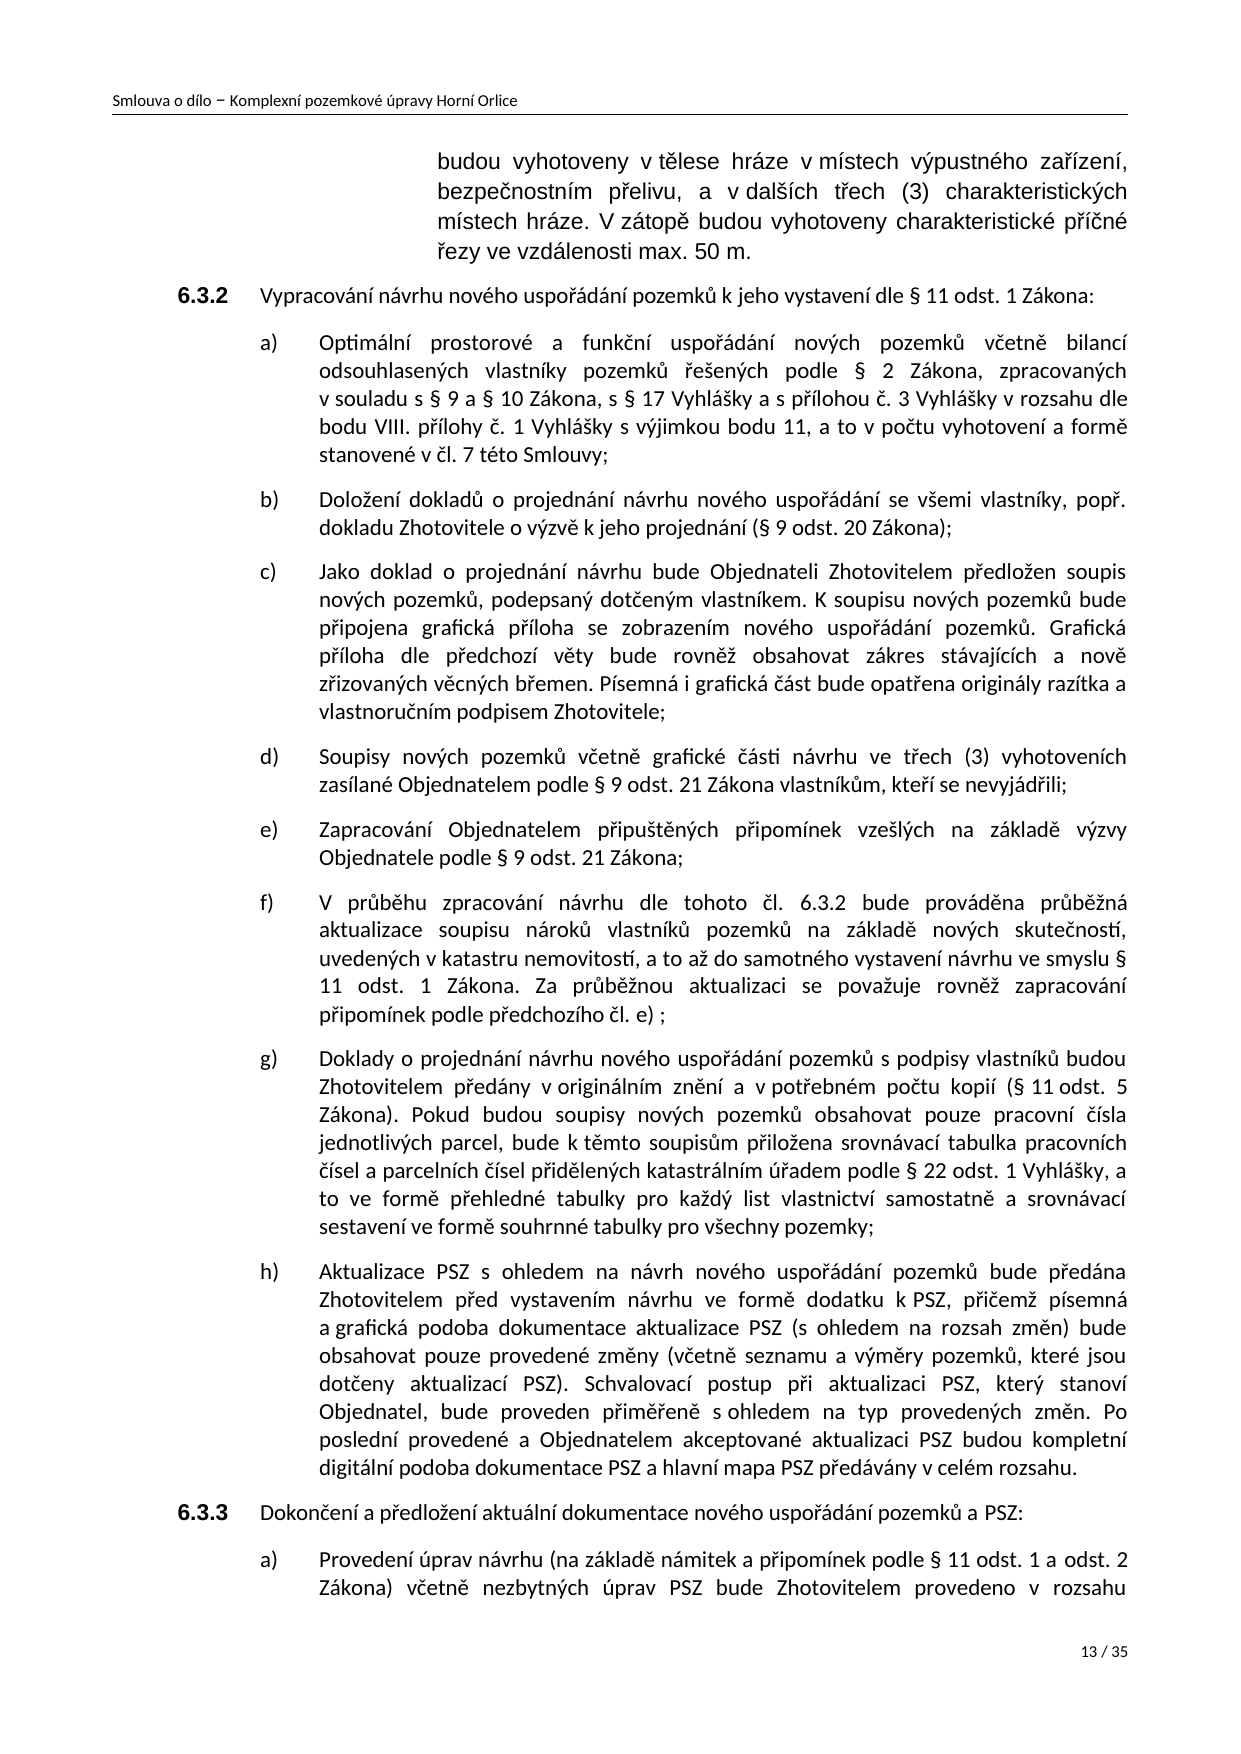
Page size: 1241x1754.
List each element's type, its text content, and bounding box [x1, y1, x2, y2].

list Optimální prostorové a funkční uspořádání nových pozemků včetně bilancí odsouhlasených vlastníky pozemků řešených podle § 2 Zákona, zpracovaných v souladu s § 9 a § 10 Zákona, s § 17 Vyhlášky a s přílohou č. 3 Vyhlášky v rozsahu dle bodu VIII. přílohy č. 1 Vyhlášky s výjimkou bodu 11, a to v počtu vyhotovení a formě stanovené v čl. 7 této Smlouvy; [260, 328, 1128, 468]
list Doložení dokladů o projednání návrhu nového uspořádání se všemi vlastníky, popř. dokladu Zhotovitele o výzvě k jeho projednání (§ 9 odst. 20 Zákona); [260, 485, 1128, 541]
text Dokončení a předložení aktuální dokumentace nového uspořádání pozemků a PSZ: [177, 1498, 1128, 1526]
text Vypracování návrhu nového uspořádání pozemků k jeho vystavení dle § 11 odst. 1 Zákona: [177, 281, 1128, 309]
list Soupisy nových pozemků včetně grafické části návrhu ve třech (3) vyhotoveních zasílané Objednatelem podle § 9 odst. 21 Zákona vlastníkům, kteří se nevyjádřili; [260, 742, 1128, 798]
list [260, 1545, 1128, 1601]
list Zapracování Objednatelem připuštěných připomínek vzešlých na základě výzvy Objednatele podle § 9 odst. 21 Zákona; [260, 815, 1128, 871]
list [334, 148, 1128, 265]
list Doklady o projednání návrhu nového uspořádání pozemků s podpisy vlastníků budou Zhotovitelem předány v originálním znění a v potřebném počtu kopií (§ 11 odst. 5 Zákona). Pokud budou soupisy nových pozemků obsahovat pouze pracovní čísla jednotlivých parcel, bude k těmto soupisům přiložena srovnávací tabulka pracovních čísel a parcelních čísel přidělených katastrálním úřadem podle § 22 odst. 1 Vyhlášky, a to ve formě přehledné tabulky pro každý list vlastnictví samostatně a srovnávací sestavení ve formě souhrnné tabulky pro všechny pozemky; [260, 1044, 1128, 1241]
list V průběhu zpracování návrhu dle tohoto čl. 6.3.2 bude prováděna průběžná aktualizace soupisu nároků vlastníků pozemků na základě nových skutečností, uvedených v katastru nemovitostí, a to až do samotného vystavení návrhu ve smyslu § 11 odst. 1 Zákona. Za průběžnou aktualizaci se považuje rovněž zapracování připomínek podle předchozího čl. e) ; [260, 888, 1128, 1028]
list Aktualizace PSZ s ohledem na návrh nového uspořádání pozemků bude předána Zhotovitelem před vystavením návrhu ve formě dodatku k PSZ, přičemž písemná a grafická podoba dokumentace aktualizace PSZ (s ohledem na rozsah změn) bude obsahovat pouze provedené změny (včetně seznamu a výměry pozemků, které jsou dotčeny aktualizací PSZ). Schvalovací postup při aktualizaci PSZ, který stanoví Objednatel, bude proveden přiměřeně s ohledem na typ provedených změn. Po poslední provedené a Objednatelem akceptované aktualizaci PSZ budou kompletní digitální podoba dokumentace PSZ a hlavní mapa PSZ předávány v celém rozsahu. [260, 1257, 1128, 1481]
list Jako doklad o projednání návrhu bude Objednateli Zhotovitelem předložen soupis nových pozemků, podepsaný dotčeným vlastníkem. K soupisu nových pozemků bude připojena grafická příloha se zobrazením nového uspořádání pozemků. Grafická příloha dle předchozí věty bude rovněž obsahovat zákres stávajících a nově zřizovaných věcných břemen. Písemná i grafická část bude opatřena originály razítka a vlastnoručním podpisem Zhotovitele; [260, 557, 1128, 726]
